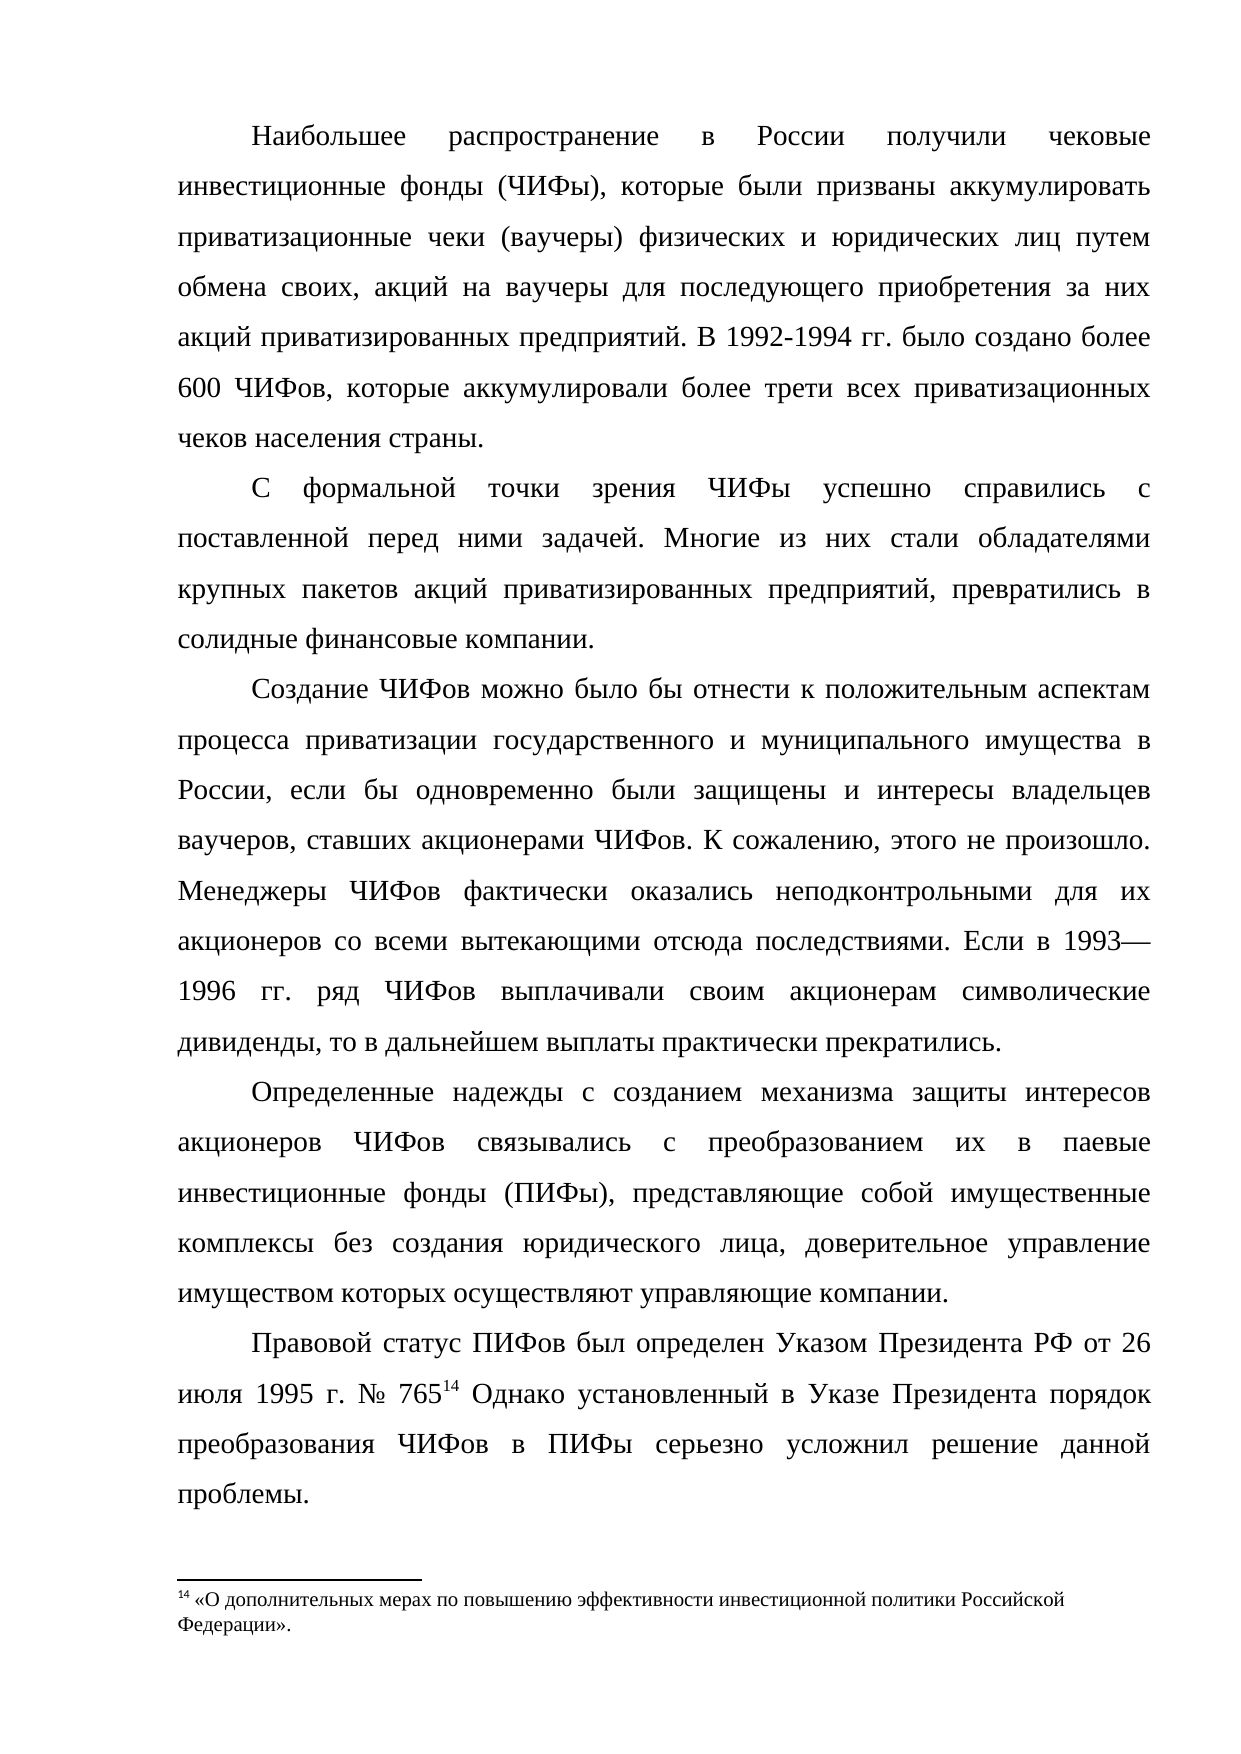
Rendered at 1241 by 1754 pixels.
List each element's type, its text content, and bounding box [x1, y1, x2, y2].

text С формальной точки зрения ЧИФы успешно справились с поставленной перед ними задачей. Многие из них стали обладателями крупных пакетов акций приватизированных предприятий, превратились в солидные финансовые компании. [177, 470, 1152, 655]
text Правовой статус ПИФов был определен Указом Президента РФ от 26 июля . № 765 Однако установленный в Указе Президента порядок преобразования ЧИФов в ПИФы серьезно усложнил решение данной проблемы. [177, 1326, 1152, 1510]
text Наибольшее распространение в России получили чековые инвестиционные фонды (ЧИФы), которые были призваны аккумулировать приватизационные чеки (ваучеры) физических и юридических лиц путем обмена своих, акций на ваучеры для последующего приобретения за них акций приватизированных предприятий. В 1992-1994 гг. было создано более 600 ЧИФов, которые аккумулировали более трети всех приватизационных чеков населения страны. [177, 118, 1152, 453]
text Определенные надежды с созданием механизма защиты интересов акционеров ЧИФов связывались с преобразованием их в паевые инвестиционные фонды (ПИФы), представляющие собой имущественные комплексы без создания юридического лица, доверительное управление имуществом которых осуществляют управляющие компании. [177, 1074, 1152, 1309]
text Создание ЧИФов можно было бы отнести к положительным аспектам процесса приватизации государственного и муниципального имущества в России, если бы одновременно были защищены и интересы владельцев ваучеров, ставших акционерами ЧИФов. К сожалению, этого не произошло. Менеджеры ЧИФов фактически оказались неподконтрольными для их акционеров со всеми вытекающими отсюда последствиями. Если в 1993—1996 гг. ряд ЧИФов выплачивали своим акционерам символические дивиденды, то в дальнейшем выплаты практически прекратились. [177, 672, 1152, 1057]
